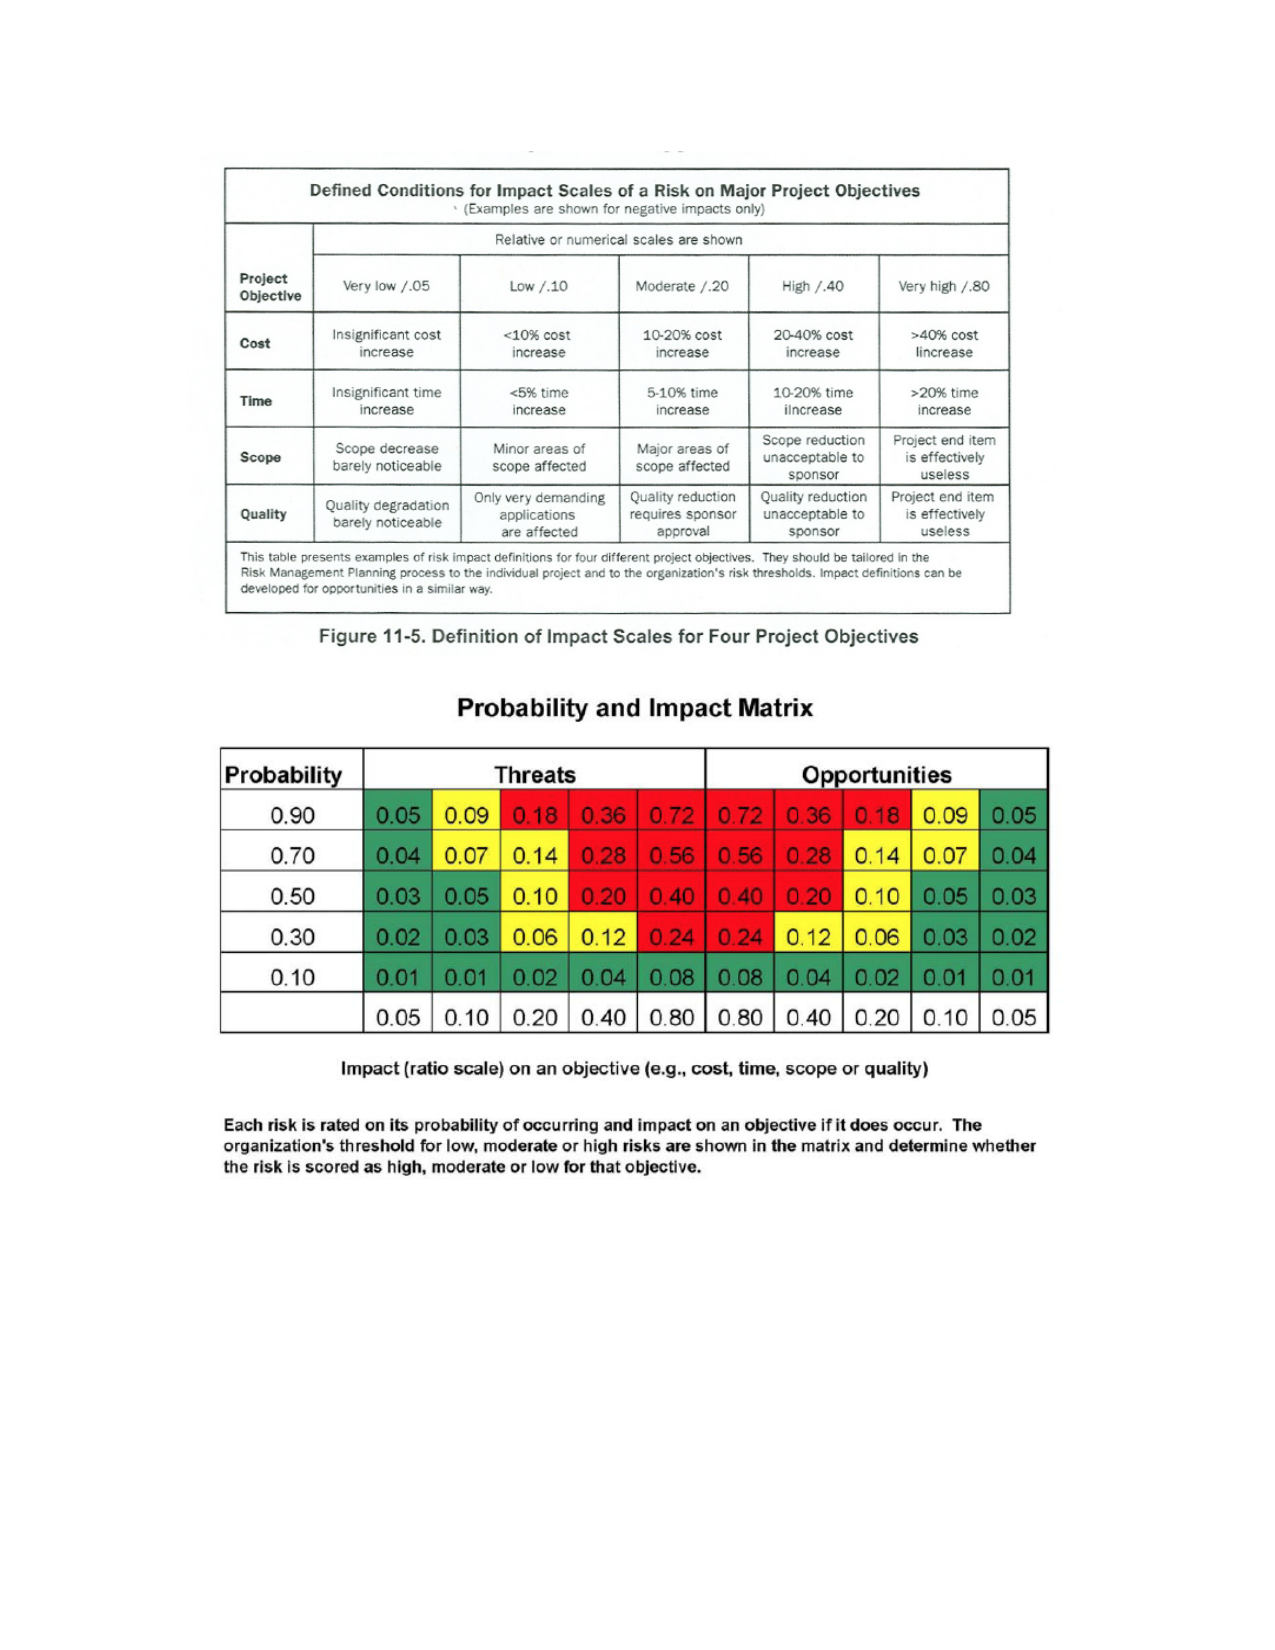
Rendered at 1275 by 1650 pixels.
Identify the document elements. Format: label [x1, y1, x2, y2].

picture [187, 150, 1088, 1189]
